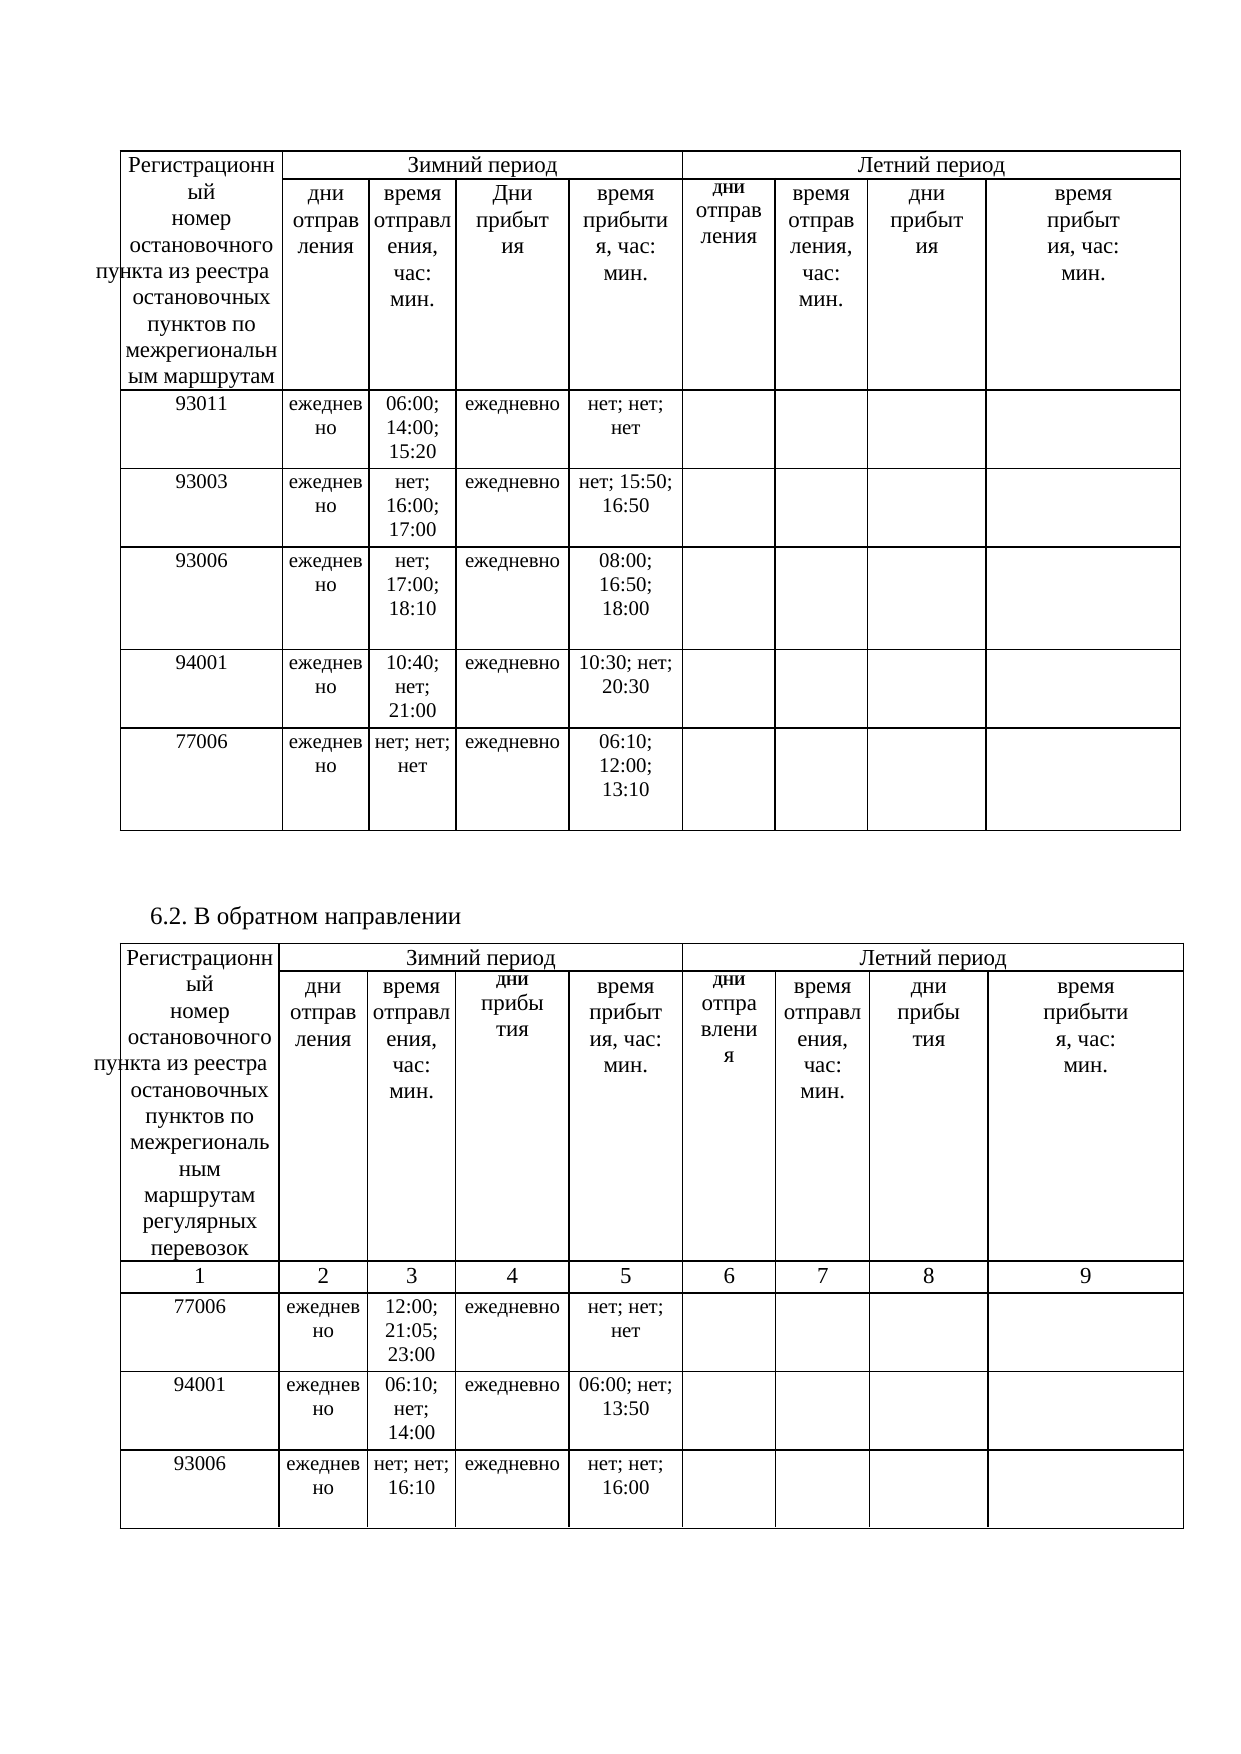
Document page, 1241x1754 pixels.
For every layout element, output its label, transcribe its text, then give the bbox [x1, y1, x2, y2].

table_cell [683, 1372, 775, 1449]
table_cell время прибыти я, час: мин. [570, 180, 682, 389]
table_cell 8 [870, 1262, 987, 1292]
table_cell [868, 391, 985, 468]
table_cell ДНИ отправ ления [683, 180, 774, 389]
table_cell 94001 [121, 1372, 278, 1449]
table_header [121, 152, 282, 389]
table_cell нет; нет; нет [370, 729, 455, 829]
table_cell [987, 650, 1180, 727]
table_cell Дни прибыт ия [457, 180, 568, 389]
table_cell время прибыт ия, час: мин. [570, 972, 682, 1260]
table_cell [870, 1294, 987, 1371]
table_cell время отправл ения, час: мин. [368, 972, 455, 1260]
table_cell [776, 1294, 869, 1371]
table_cell нет; 16:00; 17:00 [370, 469, 455, 546]
table_cell дни прибы тия [870, 972, 987, 1260]
table_cell [776, 729, 867, 829]
table_cell ежедневно [457, 729, 568, 829]
table_cell ежедневно [283, 548, 368, 649]
table_cell ежедневно [456, 1294, 568, 1371]
table_cell ДНИ отпра влени я [683, 972, 775, 1260]
table_cell нет; 17:00; 18:10 [370, 548, 455, 649]
table_cell [870, 1451, 987, 1527]
table_cell 4 [456, 1262, 568, 1292]
table_cell [987, 548, 1180, 649]
table_cell 06:10; 12:00; 13:10 [570, 729, 682, 829]
table_cell [868, 469, 985, 546]
table_cell 06:10; нет; 14:00 [368, 1372, 455, 1449]
table_cell 94001 [121, 650, 282, 727]
table_cell ежедневно [457, 548, 568, 649]
table_cell ежедневно [283, 469, 368, 546]
table_cell 77006 [121, 1294, 278, 1371]
table_cell нет; 15:50; 16:50 [570, 469, 682, 546]
table_cell 5 [570, 1262, 682, 1292]
table_cell дни отправ ления [280, 972, 367, 1260]
table_cell [868, 729, 985, 829]
table_cell [776, 548, 867, 649]
table_cell ежедневно [456, 1451, 568, 1527]
table_cell ежедневно [456, 1372, 568, 1449]
table_header Зимний период [280, 944, 682, 970]
table_header Зимний период [283, 152, 682, 178]
table_cell [683, 548, 774, 649]
table_cell [987, 729, 1180, 829]
table_cell ежедневно [280, 1451, 367, 1527]
table_cell [683, 469, 774, 546]
table_header Летний период [683, 944, 1183, 970]
table_cell [683, 1451, 775, 1527]
table_cell 3 [368, 1262, 455, 1292]
table_cell нет; нет; 16:10 [368, 1451, 455, 1527]
table_cell [683, 650, 774, 727]
table_cell ежедневно [283, 650, 368, 727]
table_cell 08:00; 16:50; 18:00 [570, 548, 682, 649]
table_cell дни отправ ления [283, 180, 368, 389]
table_cell 10:30; нет; 20:30 [570, 650, 682, 727]
table_cell время прибыти я, час: мин. [989, 972, 1183, 1260]
table_cell [683, 391, 774, 468]
table_cell [776, 469, 867, 546]
table_cell [870, 1372, 987, 1449]
text 6.2. В обратном направлении [150, 901, 1090, 930]
table_cell время отправл ения, час: мин. [776, 972, 869, 1260]
table_cell время отправл ения, час: мин. [370, 180, 455, 389]
table_cell ежедневно [457, 391, 568, 468]
table_cell ежедневно [457, 469, 568, 546]
table_cell 12:00; 21:05; 23:00 [368, 1294, 455, 1371]
table_cell 2 [280, 1262, 367, 1292]
table_cell [776, 1372, 869, 1449]
table_cell 93003 [121, 469, 282, 546]
table_cell [683, 729, 774, 829]
table_cell [776, 391, 867, 468]
table_cell [683, 1294, 775, 1371]
table_cell [989, 1372, 1183, 1449]
table_cell 1 [121, 1262, 278, 1292]
table_cell 10:40; нет; 21:00 [370, 650, 455, 727]
table_cell дни прибыт ия [868, 180, 985, 389]
table_cell нет; нет; нет [570, 1294, 682, 1371]
table_cell [776, 650, 867, 727]
table_cell ежедневно [280, 1372, 367, 1449]
table_header Летний период [683, 152, 1180, 178]
table_cell нет; нет; нет [570, 391, 682, 468]
table_cell время отправ ления, час: мин. [776, 180, 867, 389]
table_cell 93006 [121, 1451, 278, 1527]
table_cell [989, 1294, 1183, 1371]
table_cell нет; нет; 16:00 [570, 1451, 682, 1527]
table_cell [776, 1451, 869, 1527]
table_cell 93011 [121, 391, 282, 468]
table_cell 9 [989, 1262, 1183, 1292]
table_cell ежедневно [283, 391, 368, 468]
table_cell 06:00; 14:00; 15:20 [370, 391, 455, 468]
table_cell [868, 548, 985, 649]
table_cell 06:00; нет; 13:50 [570, 1372, 682, 1449]
table_cell ежедневно [280, 1294, 367, 1371]
table_cell [987, 391, 1180, 468]
table_cell ДНИ прибы тия [456, 972, 568, 1260]
table_cell 6 [683, 1262, 775, 1292]
table_cell ежедневно [283, 729, 368, 829]
table_cell [989, 1451, 1183, 1527]
table_header Регистрационный номер остановочного пункта из реестра остановочных пунктов по межрегиональным маршрутам регулярных перевозок [121, 944, 278, 1260]
table_cell [868, 650, 985, 727]
table_cell время прибыт ия, час: мин. [987, 180, 1180, 389]
table_cell [987, 469, 1180, 546]
table_cell 93006 [121, 548, 282, 649]
table_cell 77006 [121, 729, 282, 829]
table_cell 7 [776, 1262, 869, 1292]
table_cell ежедневно [457, 650, 568, 727]
